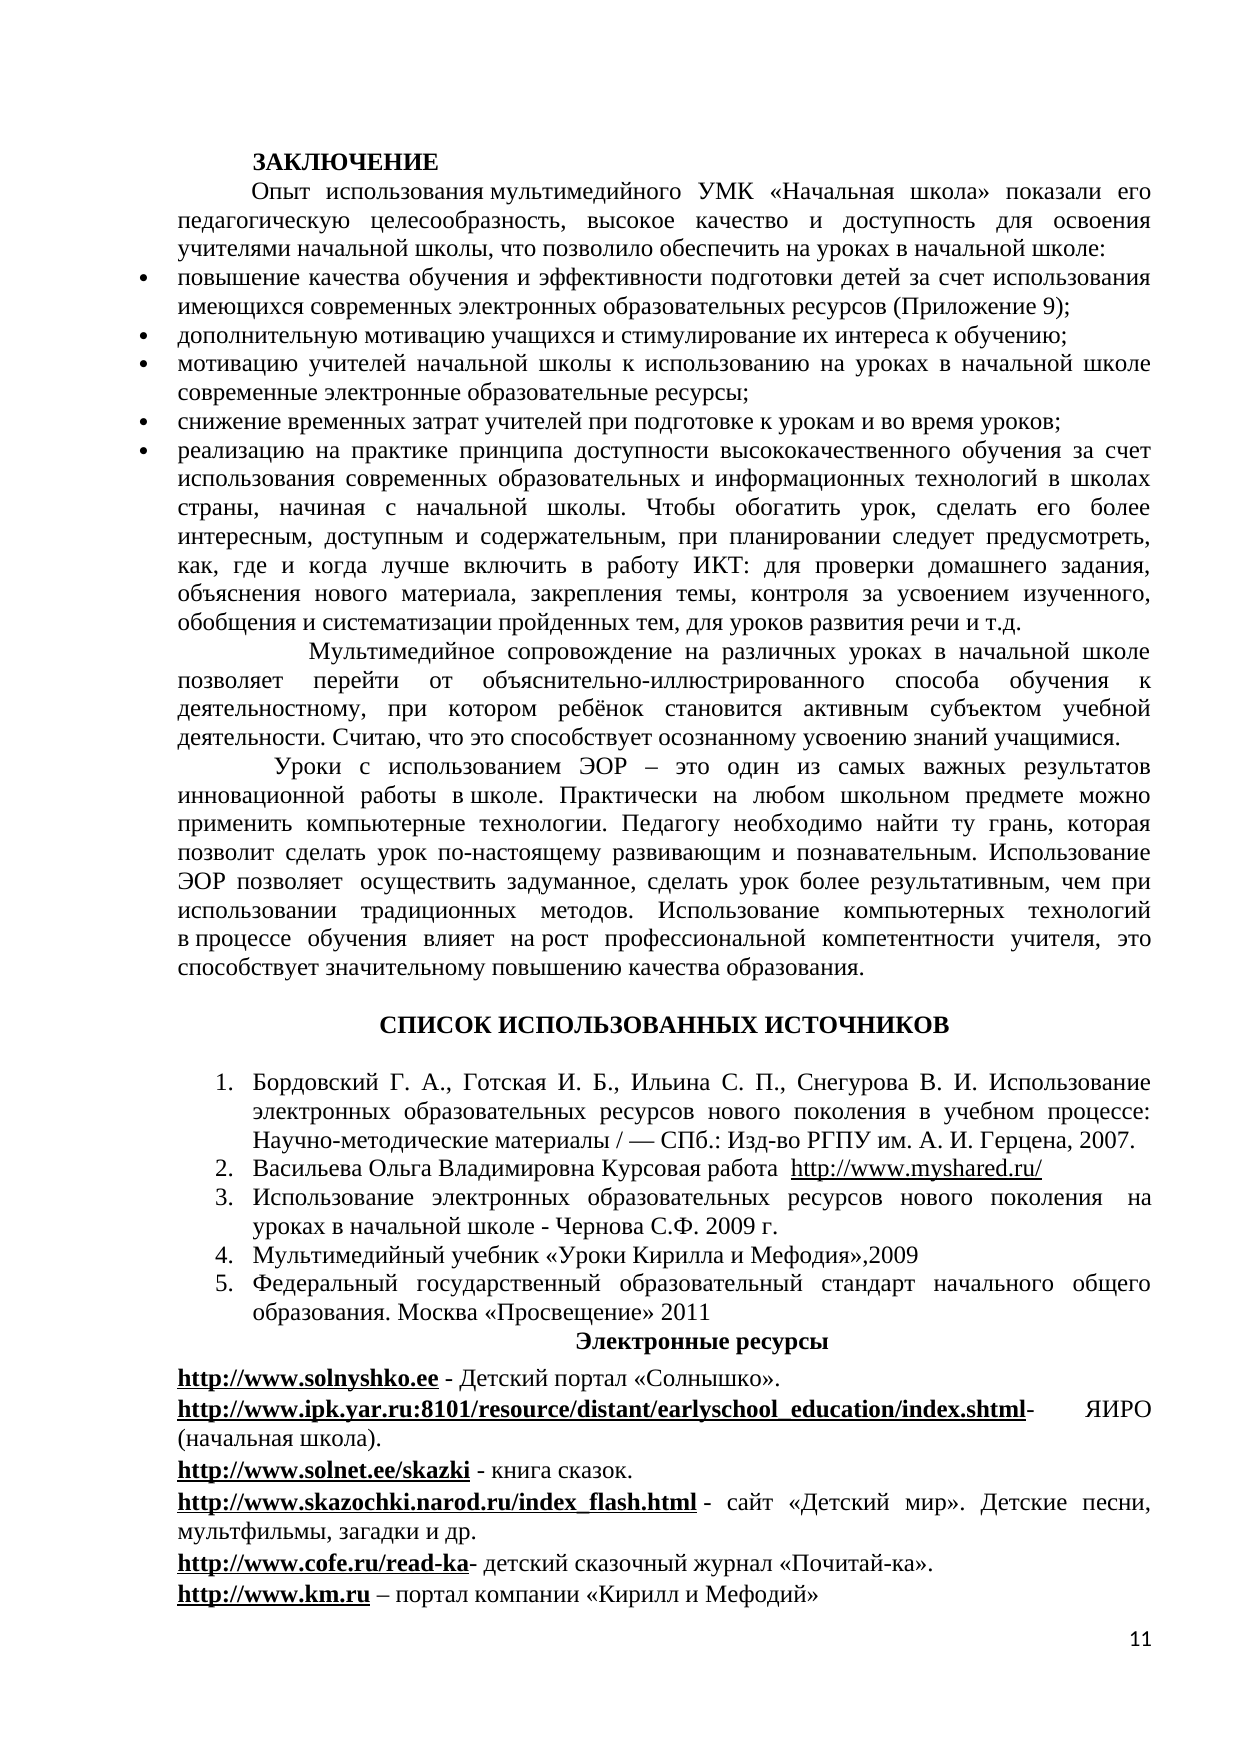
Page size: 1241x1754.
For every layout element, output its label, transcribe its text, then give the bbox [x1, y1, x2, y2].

list Васильева Ольга Владимировна Курсовая работа http://www.myshared.ru/ [215, 1153, 1152, 1182]
list реализацию на практике принципа доступности высококачественного обучения за счет использования современных образовательных и информационных технологий в школах страны, начиная с начальной школы. Чтобы обогатить урок, сделать его более интересным, доступным и содержательным, при планировании следует предусмотреть, как, где и когда лучше включить в работу ИКТ: для проверки домашнего задания, объяснения нового материала, закрепления темы, контроля за усвоением изученного, обобщения и систематизации пройденных тем, для уроков развития речи и т.д. [140, 435, 1152, 636]
list Использование электронных образовательных ресурсов нового поколения на уроках в начальной школе - Чернова С.Ф. 2009 г. [215, 1182, 1152, 1240]
list Мультимедийный учебник «Уроки Кирилла и Мефодия»,2009 [215, 1240, 1152, 1268]
text Уроки с использованием ЭОР – это один из самых важных результатов инновационной работы в школе. Практически на любом школьном предмете можно применить компьютерные технологии. Педагогу необходимо найти ту грань, которая позволит сделать урок по-настоящему развивающим и познавательным. Использование ЭОР позволяет осуществить задуманное, сделать урок более результативным, чем при использовании традиционных методов. Использование компьютерных технологий в процессе обучения влияет на рост профессиональной компетентности учителя, это способствует значительному повышению качества образования. [177, 751, 1152, 981]
list Федеральный государственный образовательный стандарт начального общего образования. Москва «Просвещение» 2011 [215, 1268, 1152, 1326]
list дополнительную мотивацию учащихся и стимулирование их интереса к обучению; [140, 320, 1152, 348]
text Опыт использования мультимедийного УМК «Начальная школа» показали его педагогическую целесообразность, высокое качество и доступность для освоения учителями начальной школы, что позволило обеспечить на уроках в начальной школе: [177, 176, 1152, 262]
list Бордовский Г. А., Готская И. Б., Ильина С. П., Снегурова В. И. Использование электронных образовательных ресурсов нового поколения в учебном процессе: Научно-методические материалы / — СПб.: Изд-во РГПУ им. А. И. Герцена, 2007. [215, 1067, 1152, 1153]
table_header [173, 1355, 1156, 1613]
text Мультимедийное сопровождение на различных уроках в начальной школе позволяет перейти от объяснительно-иллюстрированного способа обучения к деятельностному, при котором ребёнок становится активным субъектом учебной деятельности. Считаю, что это способствует осознанному усвоению знаний учащимися. [177, 636, 1152, 751]
list снижение временных затрат учителей при подготовке к урокам и во время уроков; [140, 406, 1152, 435]
list мотивацию учителей начальной школы к использованию на уроках в начальной школе современные электронные образовательные ресурсы; [140, 348, 1152, 406]
list повышение качества обучения и эффективности подготовки детей за счет использования имеющихся современных электронных образовательных ресурсов (Приложение 9); [140, 262, 1152, 320]
text Электронные ресурсы [252, 1326, 1152, 1355]
text ЗАКЛЮЧЕНИЕ [252, 147, 1152, 176]
text СПИСОК ИСПОЛЬЗОВАННЫХ ИСТОЧНИКОВ [177, 1010, 1152, 1038]
